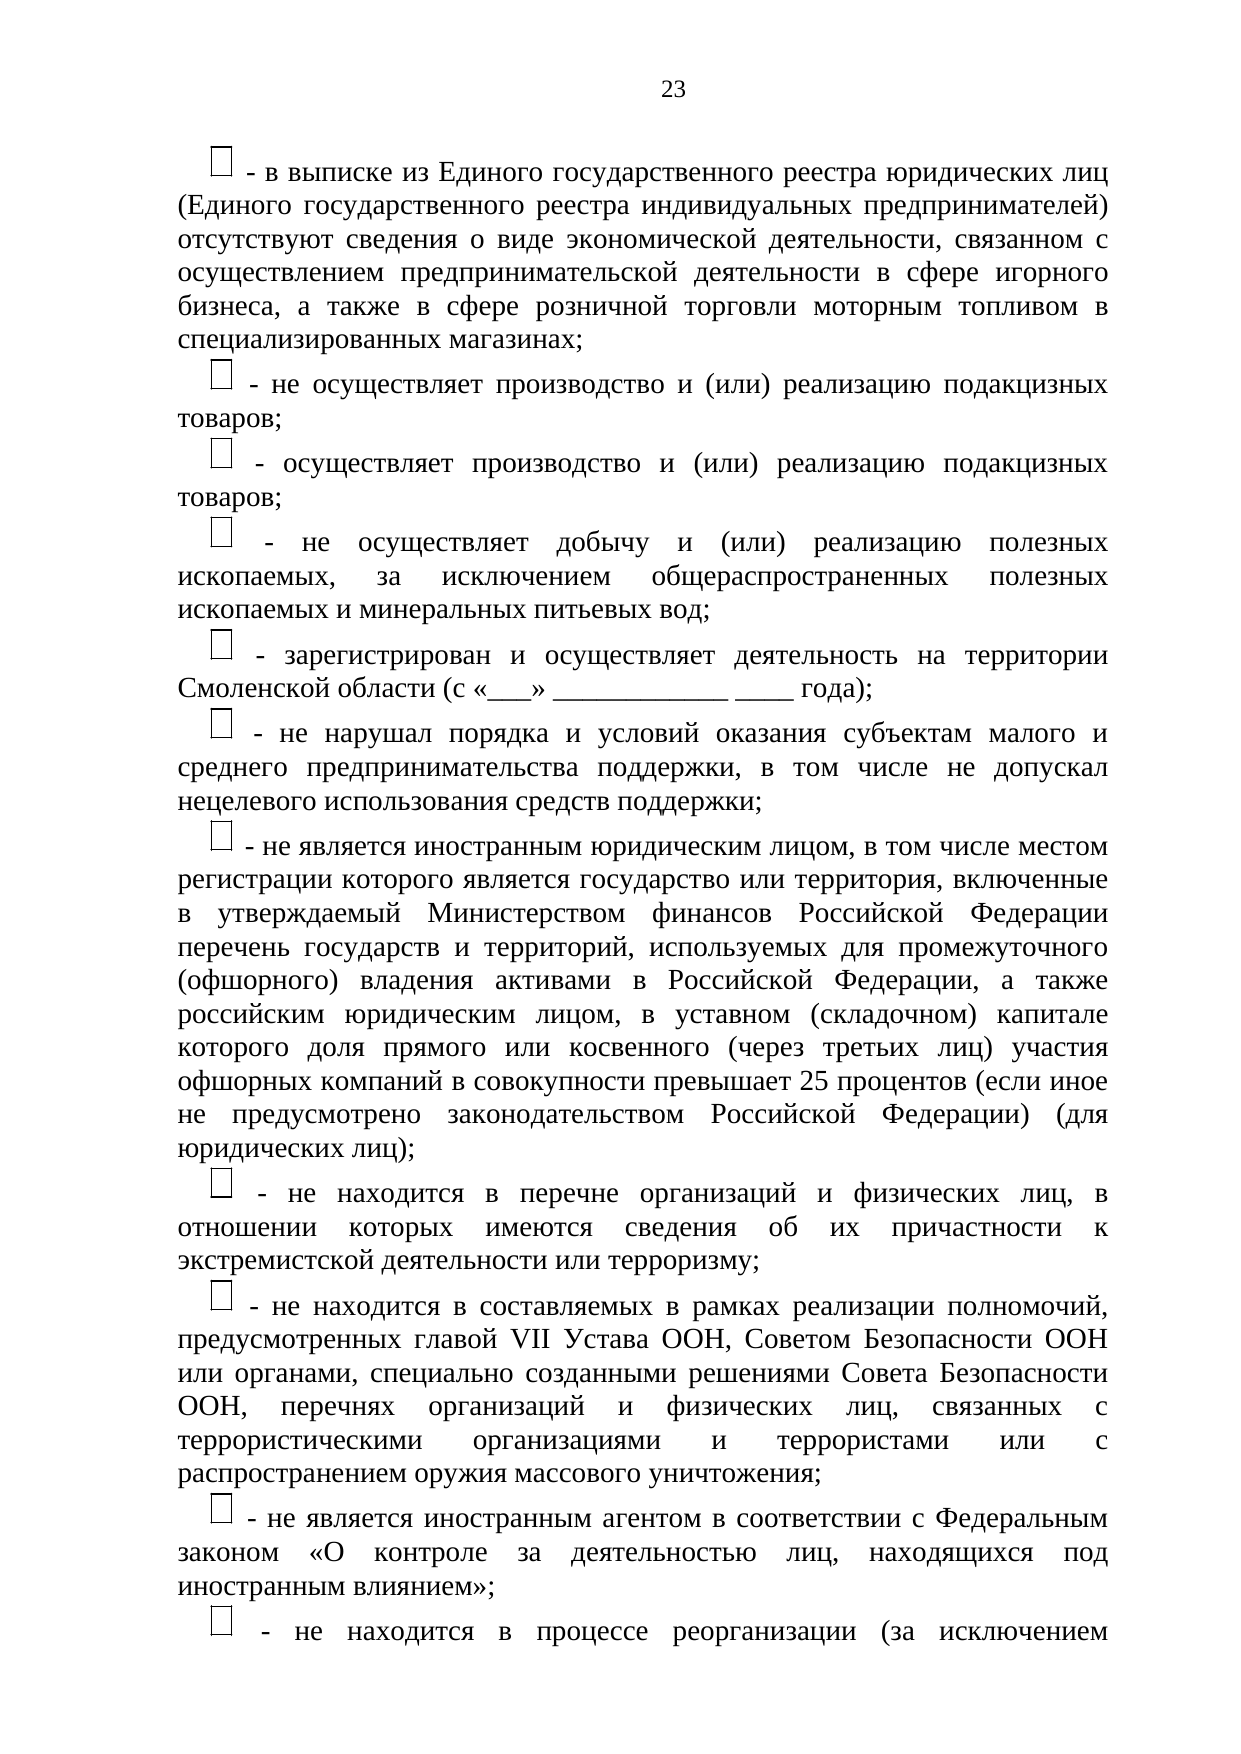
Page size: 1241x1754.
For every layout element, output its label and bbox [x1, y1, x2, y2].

table_header [171, 131, 1116, 1657]
